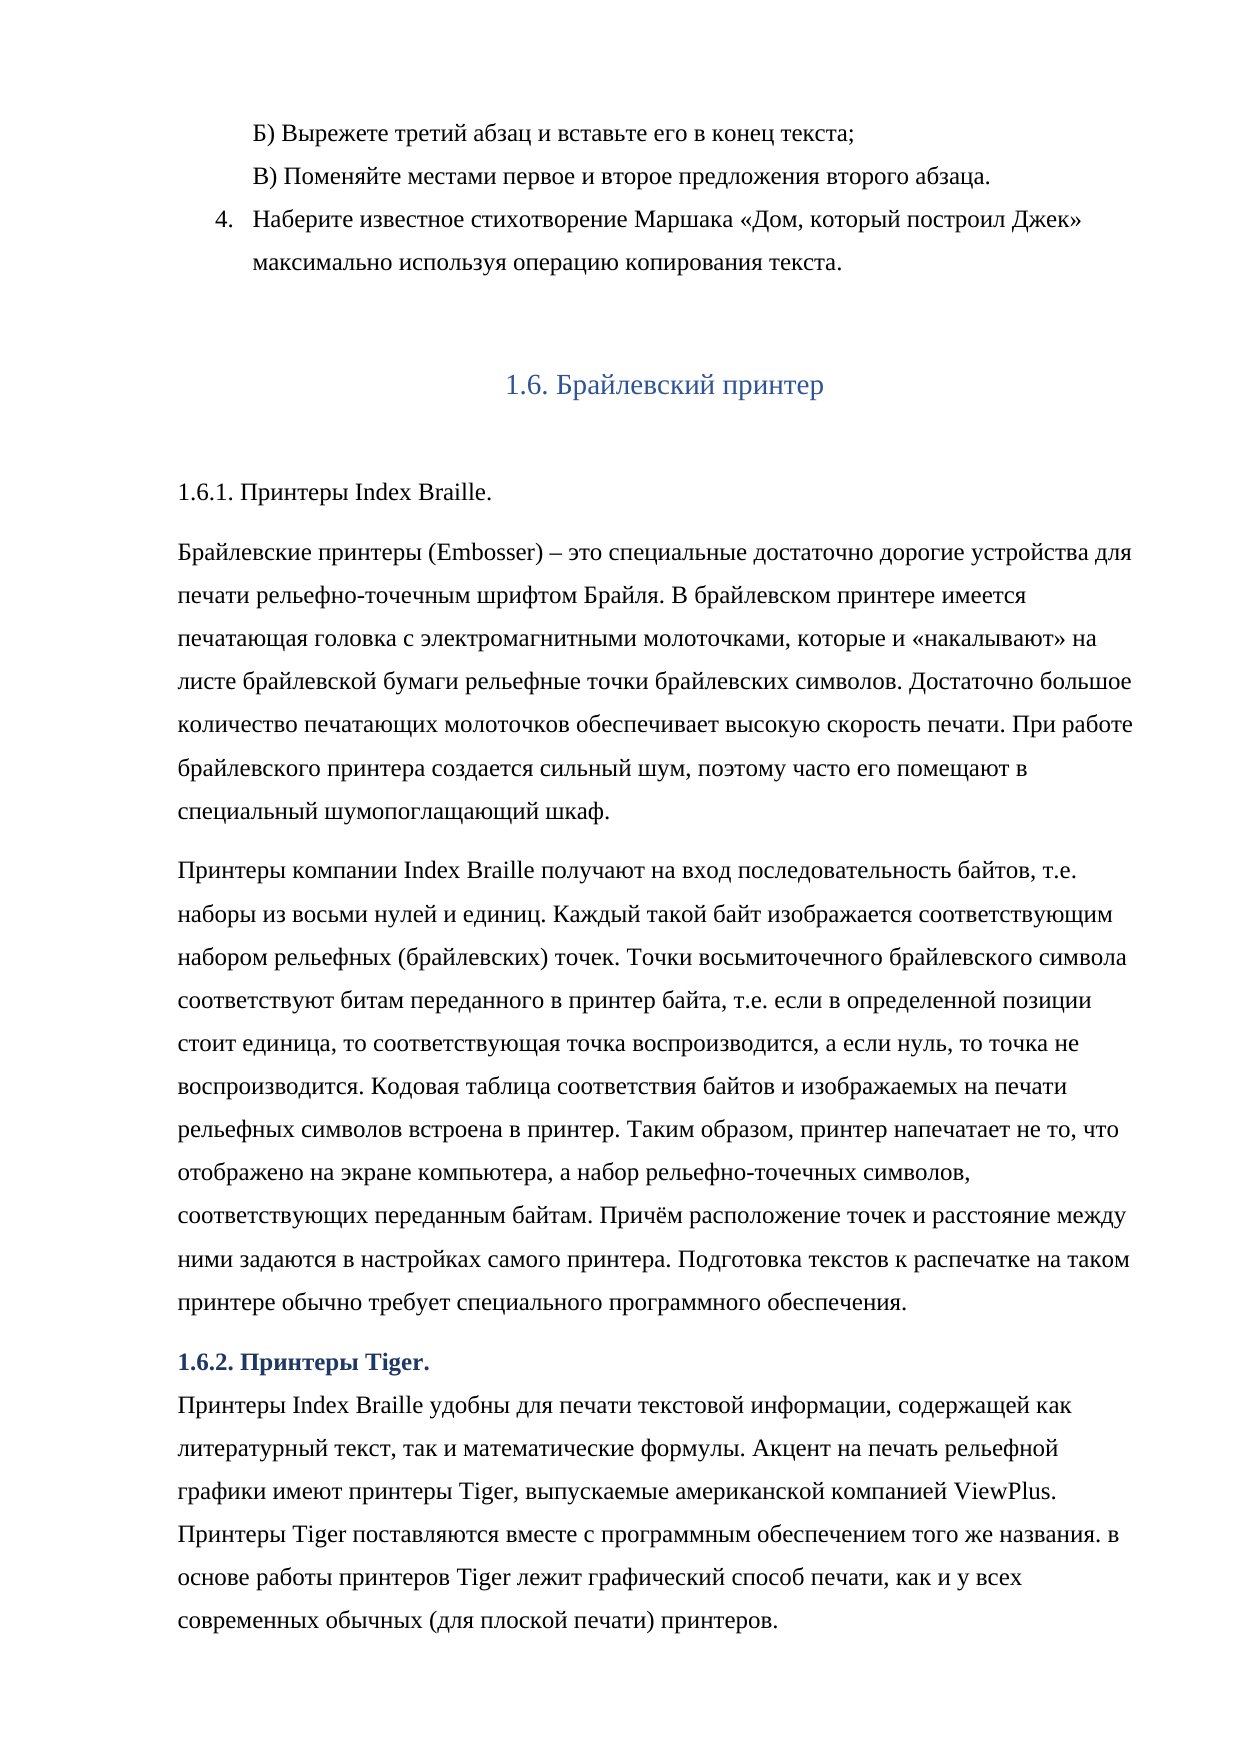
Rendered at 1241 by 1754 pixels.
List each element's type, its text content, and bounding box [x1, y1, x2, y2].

subtitle 1.6.2. Принтеры Tiger. [177, 1347, 1152, 1375]
text Принтеры компании Index Braille получают на вход последовательность байтов, т.е. наборы из восьми нулей и единиц. Каждый такой байт изображается соответствующим набором рельефных (брайлевских) точек. Точки восьмиточечного брайлевского символа соответствуют битам переданного в принтер байта, т.е. если в определенной позиции стоит единица, то соответствующая точка воспроизводится, а если нуль, то точка не воспроизводится. Кодовая таблица соответствия байтов и изображаемых на печати рельефных символов встроена в принтер. Таким образом, принтер напечатает не то, что отображено на экране компьютера, а набор рельефно-точечных символов, соответствующих переданным байтам. Причём расположение точек и расстояние между ними задаются в настройках самого принтера. Подготовка текстов к распечатке на таком принтере обычно требует специального программного обеспечения. [177, 856, 1152, 1316]
text Принтеры Index Braille удобны для печати текстовой информации, содержащей как литературный текст, так и математические формулы. Акцент на печать рельефной графики имеют принтеры Tiger, выпускаемые американской компанией ViewPlus. Принтеры Tiger поставляются вместе с программным обеспечением того же названия. в основе работы принтеров Tiger лежит графический способ печати, как и у всех современных обычных (для плоской печати) принтеров. [177, 1390, 1152, 1634]
text Брайлевские принтеры (Embosser) – это специальные достаточно дорогие устройства для печати рельефно-точечным шрифтом Брайля. В брайлевском принтере имеется печатающая головка с электромагнитными молоточками, которые и «накалывают» на листе брайлевской бумаги рельефные точки брайлевских символов. Достаточно большое количество печатающих молоточков обеспечивает высокую скорость печати. При работе брайлевского принтера создается сильный шум, поэтому часто его помещают в специальный шумопоглащающий шкаф. [177, 537, 1152, 824]
subtitle 1.6. Брайлевский принтер [177, 367, 1152, 401]
text 1.6.1. Принтеры Index Braille. [177, 477, 1152, 506]
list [215, 118, 1152, 190]
list Наберите известное стихотворение Маршака «Дом, который построил Джек» максимально используя операцию копирования текста. [215, 204, 1152, 276]
